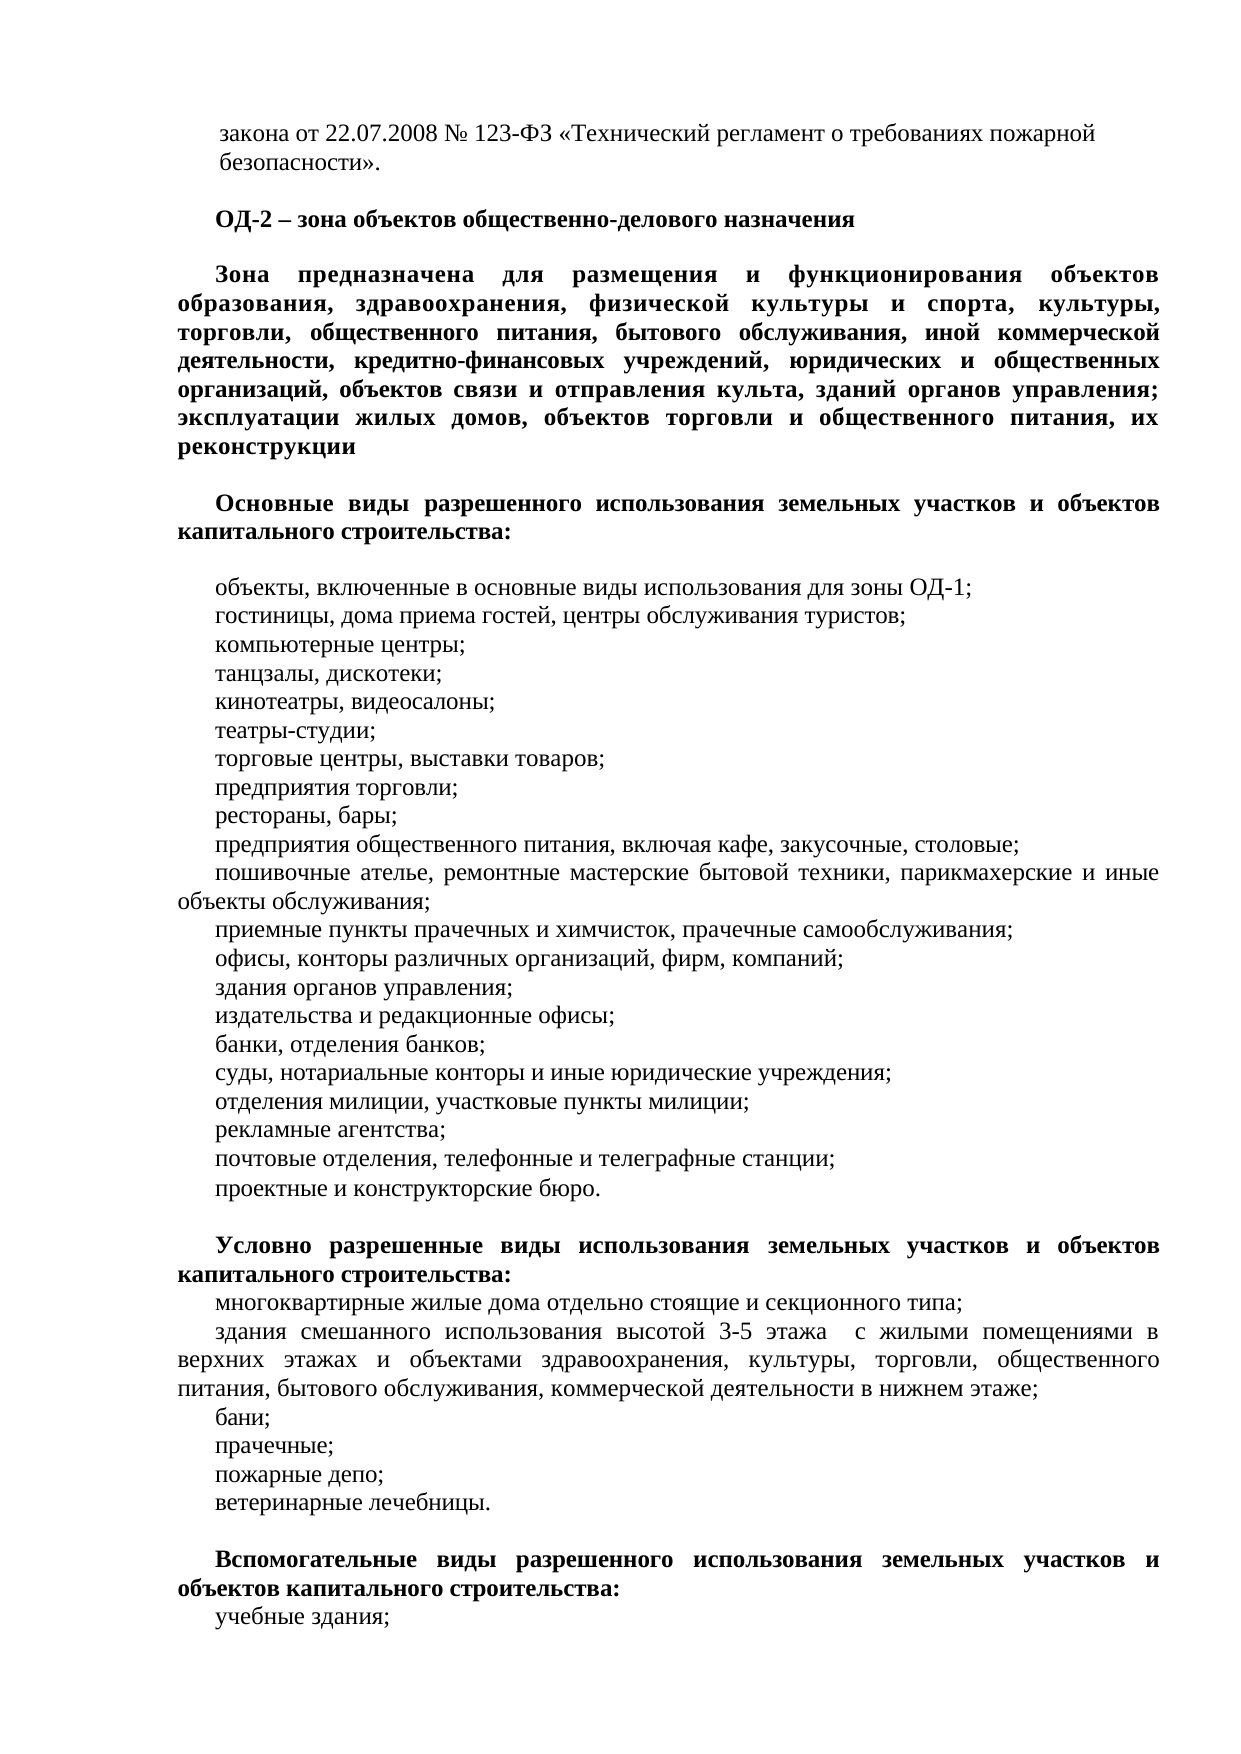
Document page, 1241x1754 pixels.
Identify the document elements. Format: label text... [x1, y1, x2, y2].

text торговые центры, выставки товаров; [177, 744, 1160, 772]
text здания смешанного использования высотой 3-5 этажа с жилыми помещениями в верхних этажах и объектами здравоохранения, культуры, торговли, общественного питания, бытового обслуживания, коммерческой деятельности в нижнем этаже; [177, 1317, 1160, 1402]
text предприятия общественного питания, включая кафе, закусочные, столовые; [177, 829, 1160, 858]
text суды, нотариальные конторы и иные юридические учреждения; [177, 1058, 1160, 1086]
text пошивочные ателье, ремонтные мастерские бытовой техники, парикмахерские и иные объекты обслуживания; [177, 858, 1160, 915]
text театры-студии; [177, 715, 1160, 744]
text компьютерные центры; [177, 629, 1160, 658]
text издательства и редакционные офисы; [177, 1001, 1160, 1029]
text учебные здания; [177, 1602, 1160, 1631]
text предприятия торговли; [177, 772, 1160, 801]
text Условно разрешенные виды использования земельных участков и объектов капитального строительства: [177, 1231, 1160, 1288]
text рекламные агентства; [177, 1115, 1160, 1143]
text приемные пункты прачечных и химчисток, прачечные самообслуживания; [177, 915, 1160, 943]
text ветеринарные лечебницы. [177, 1488, 1160, 1516]
text прачечные; [177, 1431, 1160, 1459]
text банки, отделения банков; [177, 1029, 1160, 1058]
text проектные и конструкторские бюро. [177, 1172, 1160, 1202]
text многоквартирные жилые дома отдельно стоящие и секционного типа; [177, 1288, 1160, 1317]
text отделения милиции, участковые пункты милиции; [177, 1086, 1160, 1115]
text почтовые отделения, телефонные и телеграфные станции; [177, 1143, 1160, 1172]
text офисы, конторы различных организаций, фирм, компаний; [177, 943, 1160, 972]
text Основные виды разрешенного использования земельных участков и объектов капитального строительства: [177, 488, 1160, 545]
text кинотеатры, видеосалоны; [177, 687, 1160, 715]
subtitle ОД-2 – зона объектов общественно-делового назначения [177, 204, 1160, 233]
text рестораны, бары; [177, 801, 1160, 829]
text бани; [177, 1402, 1160, 1431]
text гостиницы, дома приема гостей, центры обслуживания туристов; [177, 601, 1160, 629]
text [219, 118, 1110, 176]
text Зона предназначена для размещения и функционирования объектов образования, здравоохранения, физической культуры и спорта, культуры, торговли, общественного питания, бытового обслуживания, иной коммерческой деятельности, кредитно-финансовых учреждений, юридических и общественных организаций, объектов связи и отправления культа, зданий органов управления; эксплуатации жилых домов, объектов торговли и общественного питания, их реконструкции [177, 260, 1160, 460]
text Вспомогательные виды разрешенного использования земельных участков и объектов капитального строительства: [177, 1545, 1160, 1602]
text танцзалы, дискотеки; [177, 658, 1160, 687]
text объекты, включенные в основные виды использования для зоны ОД-1; [177, 574, 1160, 601]
text здания органов управления; [177, 972, 1160, 1001]
text пожарные депо; [177, 1459, 1160, 1488]
